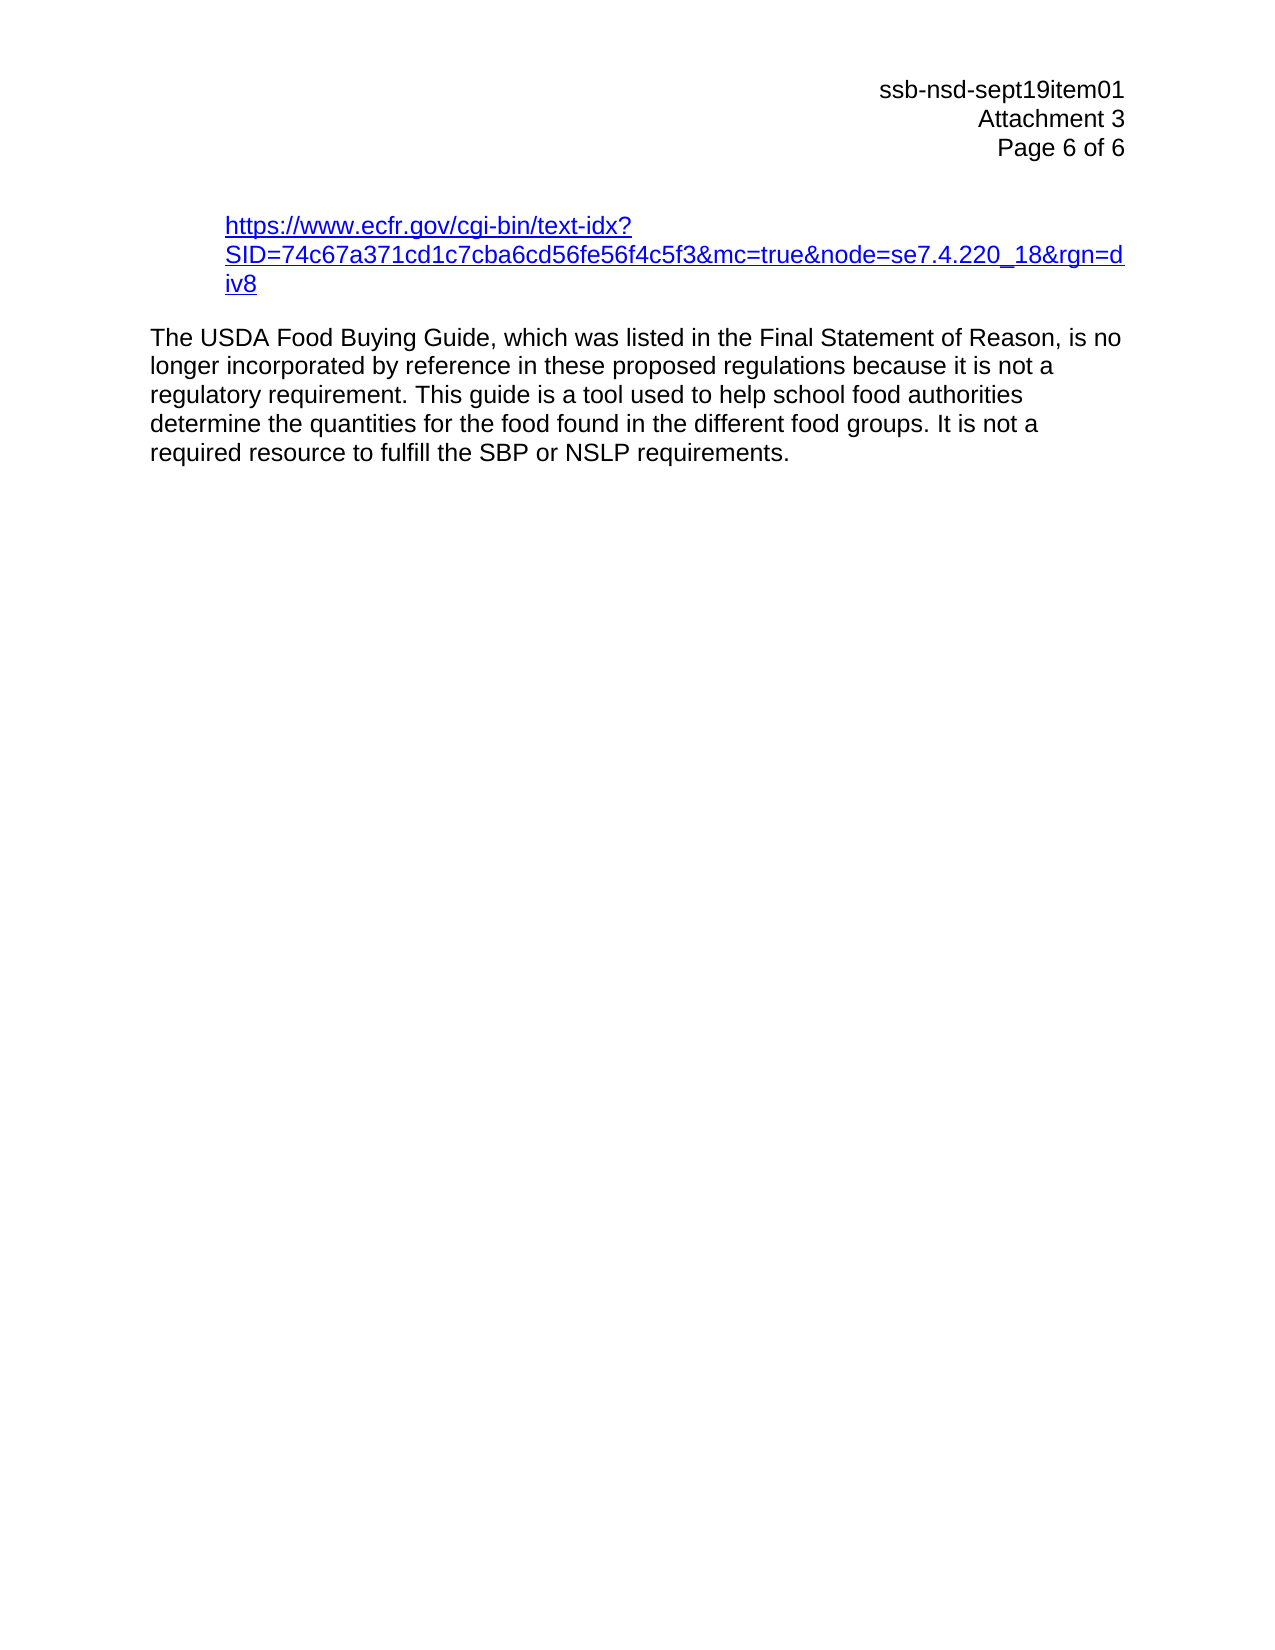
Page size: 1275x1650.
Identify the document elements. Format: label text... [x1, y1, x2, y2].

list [187, 211, 1125, 297]
text The USDA Food Buying Guide, which was listed in the Final Statement of Reason, is no longer incorporated by reference in these proposed regulations because it is not a regulatory requirement. This guide is a tool used to help school food authorities determine the quantities for the food found in the different food groups. It is not a required resource to fulfill the SBP or NSLP requirements. [150, 322, 1125, 466]
